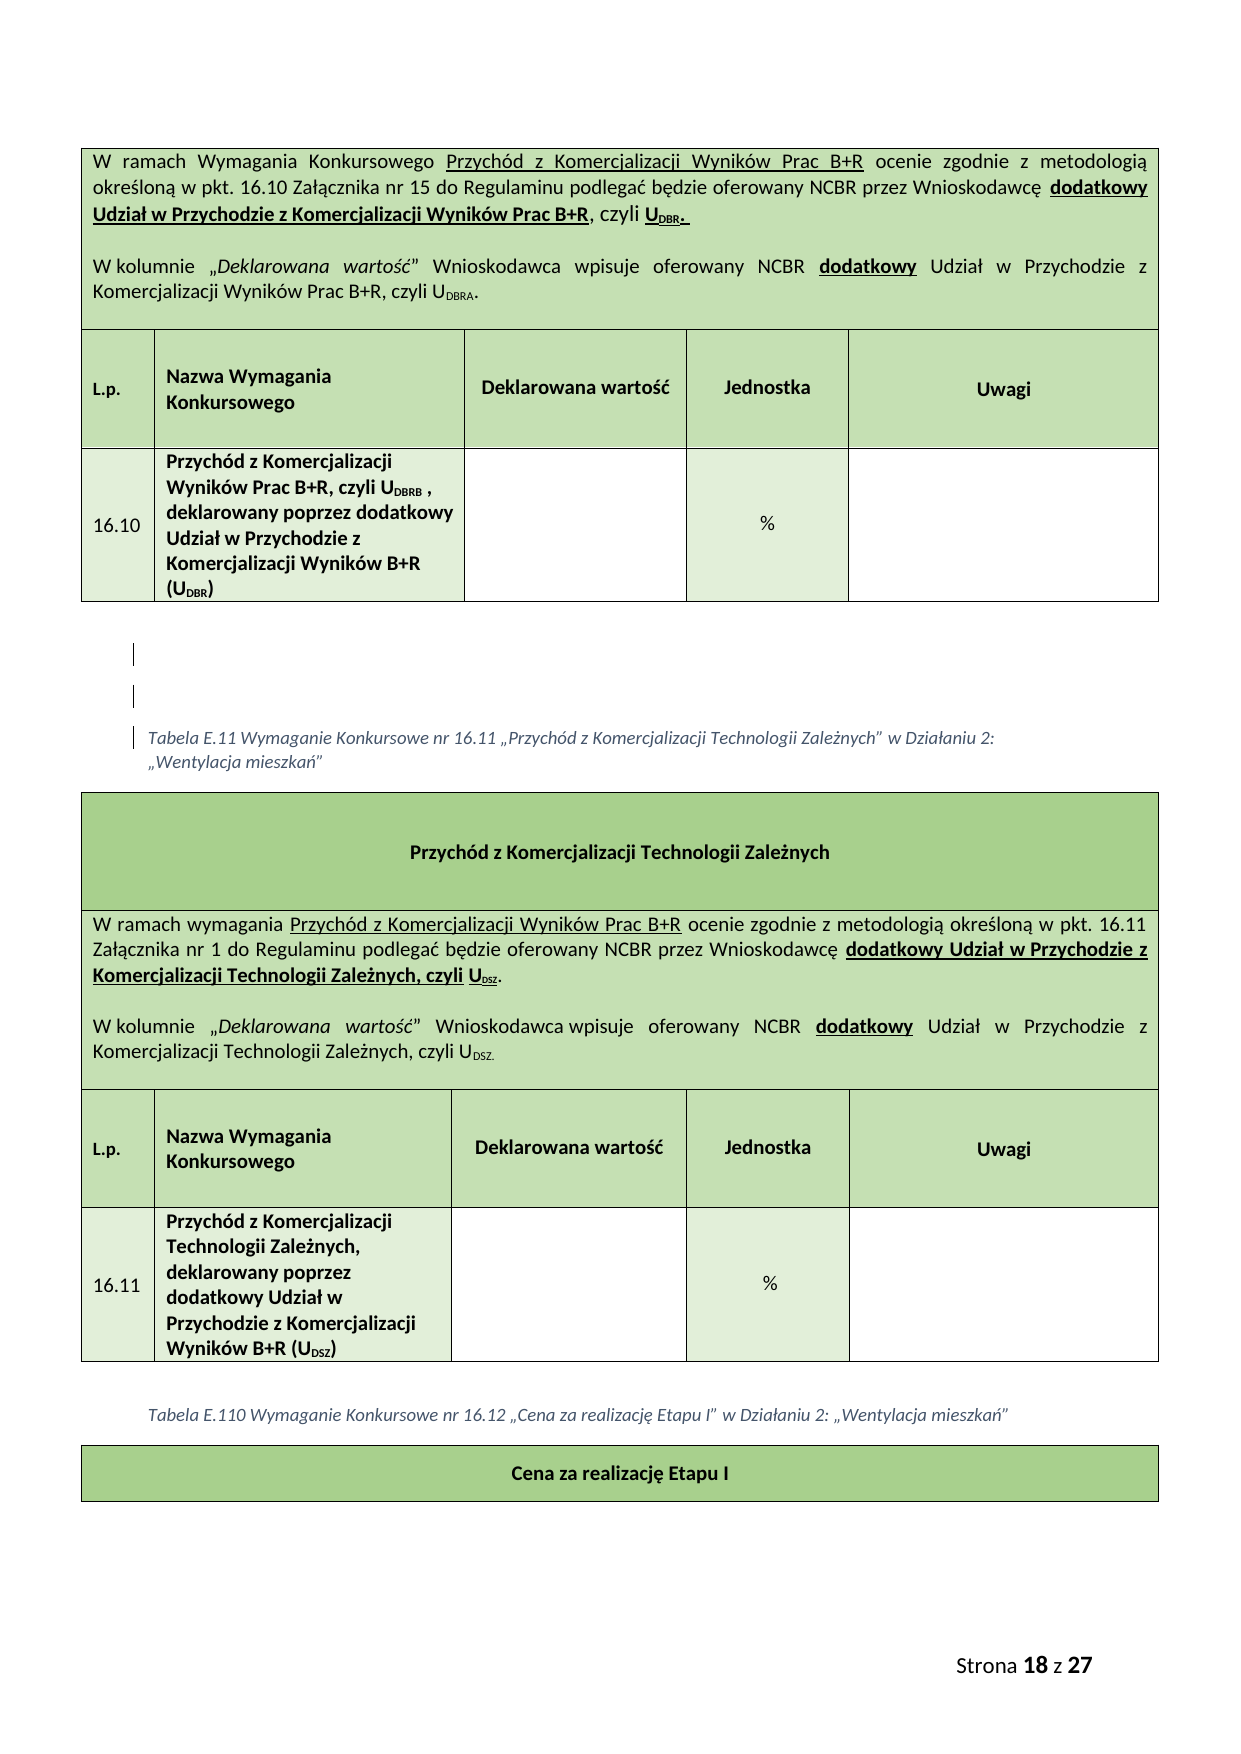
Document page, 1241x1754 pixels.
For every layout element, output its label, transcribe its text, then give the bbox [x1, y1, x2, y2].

table_cell Przychód z Komercjalizacji Wyników Prac B+R, czyli UDBRB , deklarowany poprzez dodatkowy Udział w Przychodzie z Komercjalizacji Wyników B+R (UDBR) [155, 449, 464, 601]
table_cell Jednostka [687, 1090, 849, 1207]
table_cell Deklarowana wartość [465, 330, 686, 447]
text Tabela E.110 Wymaganie Konkursowe nr 16.12 „Cena za realizację Etapu I” w Działaniu 2: „Wentylacja mieszkań” [148, 1403, 1092, 1426]
table_cell [850, 1208, 1158, 1361]
text Tabela E.11 Wymaganie Konkursowe nr 16.11 „Przychód z Komercjalizacji Technologii Zależnych” w Działaniu 2: „Wentylacja mieszkań” [148, 726, 1092, 774]
table_header Cena za realizację Etapu I [82, 1446, 1158, 1501]
table_cell 16.10 [82, 449, 154, 601]
table_cell W ramach Wymagania Konkursowego Przychód z Komercjalizacji Wyników Prac B+R ocenie zgodnie z metodologią określoną w pkt. 16.10 Załącznika nr 15 do Regulaminu podlegać będzie oferowany NCBR przez Wnioskodawcę dodatkowy Udział w Przychodzie z Komercjalizacji Wyników Prac B+R, czyli UDBR. W kolumnie „Deklarowana wartość” Wnioskodawca wpisuje oferowany NCBR dodatkowy Udział w Przychodzie z Komercjalizacji Wyników Prac B+R, czyli UDBRA. [82, 149, 1158, 329]
table_cell Uwagi [850, 1090, 1158, 1207]
table_cell 16.11 [82, 1208, 154, 1361]
table_cell [452, 1208, 686, 1361]
table_cell L.p. [82, 330, 154, 447]
table_cell % [687, 1208, 849, 1361]
table_cell Jednostka [687, 330, 848, 447]
table_cell Przychód z Komercjalizacji Technologii Zależnych, deklarowany poprzez dodatkowy Udział w Przychodzie z Komercjalizacji Wyników B+R (UDSZ) [155, 1208, 451, 1361]
table_cell Nazwa Wymagania Konkursowego [155, 330, 464, 447]
table_cell [465, 449, 686, 601]
table_cell Uwagi [849, 330, 1158, 447]
table_cell Deklarowana wartość [452, 1090, 686, 1207]
table_cell % [687, 449, 848, 601]
table_cell Nazwa Wymagania Konkursowego [155, 1090, 451, 1207]
table_header Przychód z Komercjalizacji Technologii Zależnych [82, 793, 1158, 910]
table_cell L.p. [82, 1090, 154, 1207]
table_cell [849, 449, 1158, 601]
table_cell W ramach wymagania Przychód z Komercjalizacji Wyników Prac B+R ocenie zgodnie z metodologią określoną w pkt. 16.11 Załącznika nr 1 do Regulaminu podlegać będzie oferowany NCBR przez Wnioskodawcę dodatkowy Udział w Przychodzie z Komercjalizacji Technologii Zależnych, czyli UDSZ. W kolumnie „Deklarowana wartość” Wnioskodawca wpisuje oferowany NCBR dodatkowy Udział w Przychodzie z Komercjalizacji Technologii Zależnych, czyli UDSZ. [82, 911, 1158, 1089]
